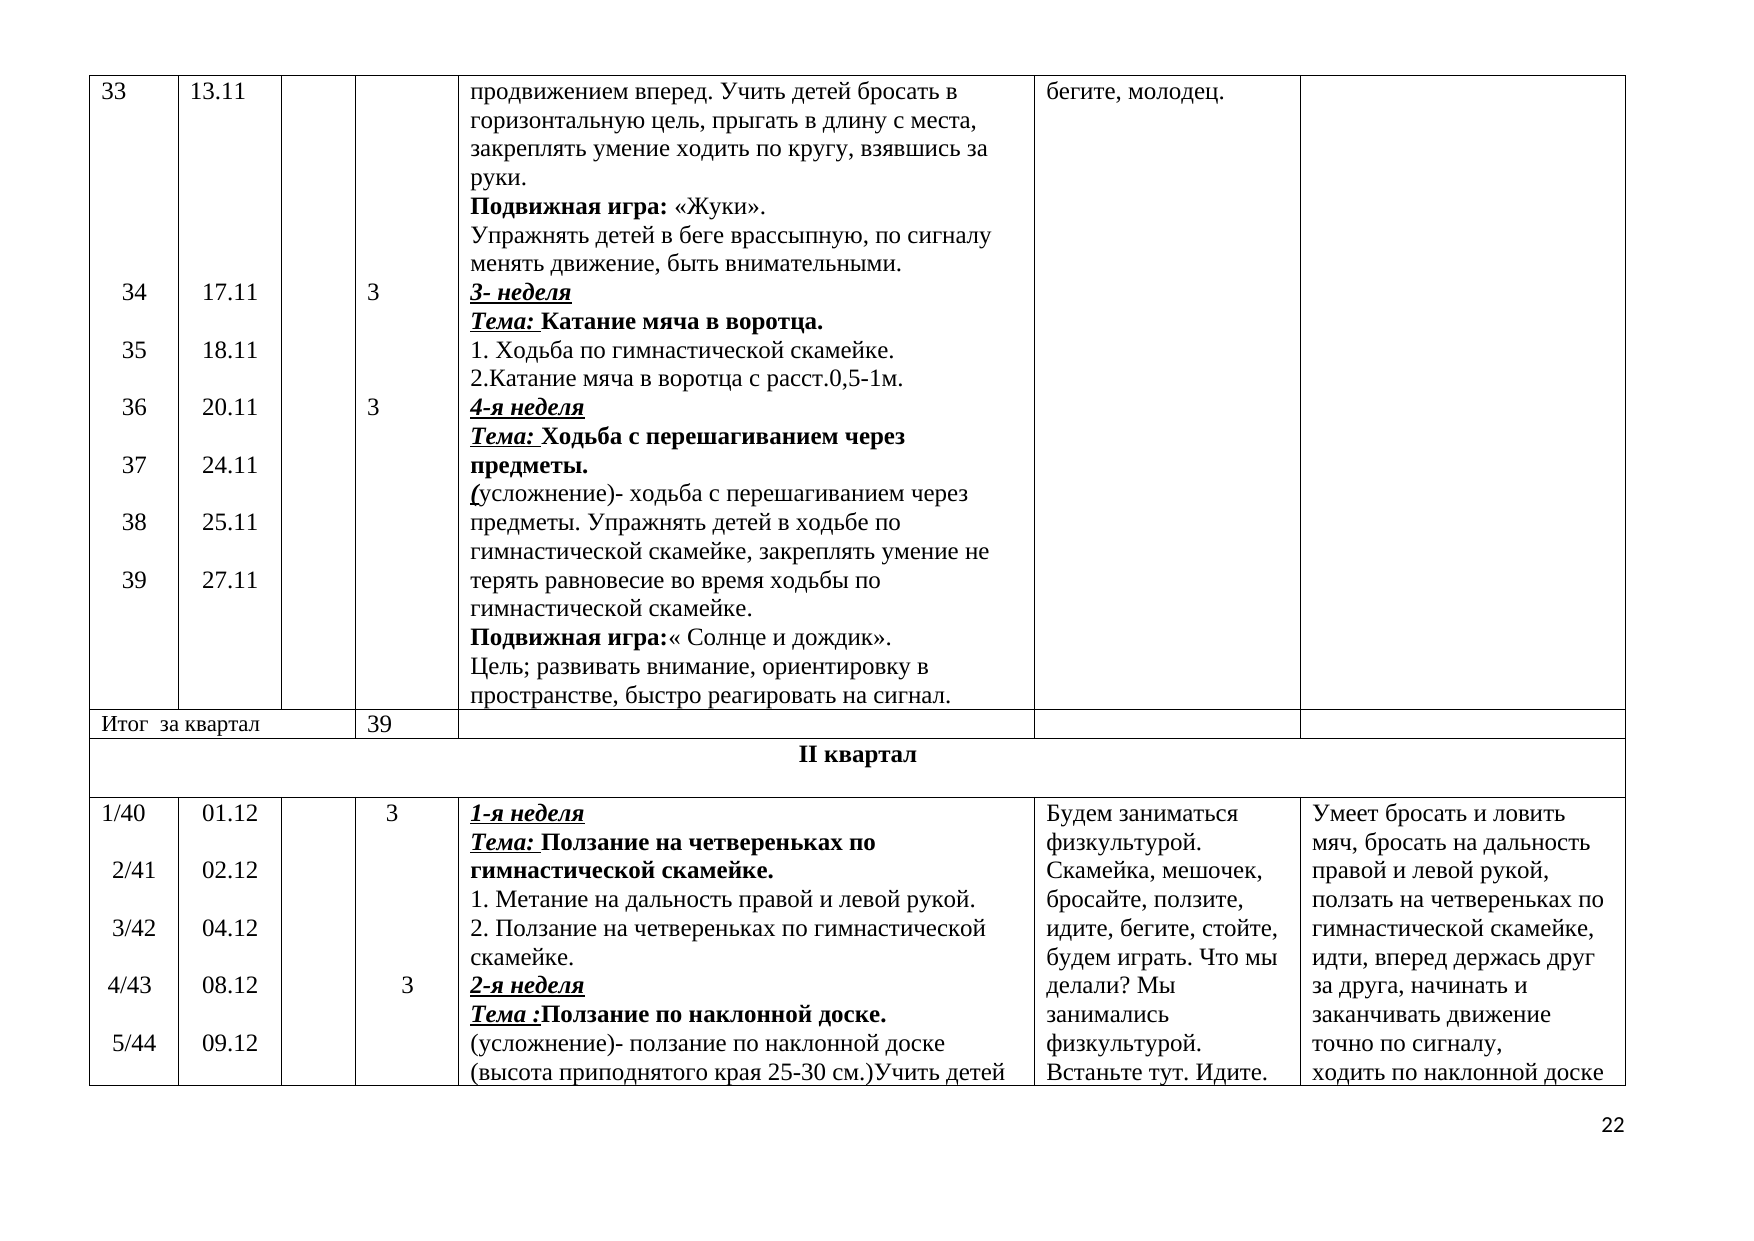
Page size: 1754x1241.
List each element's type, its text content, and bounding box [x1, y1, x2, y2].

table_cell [90, 798, 178, 1085]
table_cell Итог за квартал [90, 710, 355, 738]
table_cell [179, 798, 281, 1085]
table_cell 39 [356, 710, 458, 738]
table_cell II квартал [90, 739, 1625, 797]
table_cell [1301, 710, 1625, 738]
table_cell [90, 76, 178, 708]
table_cell [282, 798, 355, 1085]
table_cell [1035, 76, 1300, 708]
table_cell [459, 76, 1034, 708]
table_cell 3 3 3 3 [356, 76, 458, 708]
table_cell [1035, 798, 1300, 1085]
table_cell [1301, 76, 1625, 708]
table_cell [282, 76, 355, 708]
table_cell [459, 710, 1034, 738]
table_cell [1035, 710, 1300, 738]
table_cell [459, 798, 1034, 1085]
table_cell 3 3 3 3 [356, 798, 458, 1085]
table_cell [179, 76, 281, 708]
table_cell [1301, 798, 1625, 1085]
